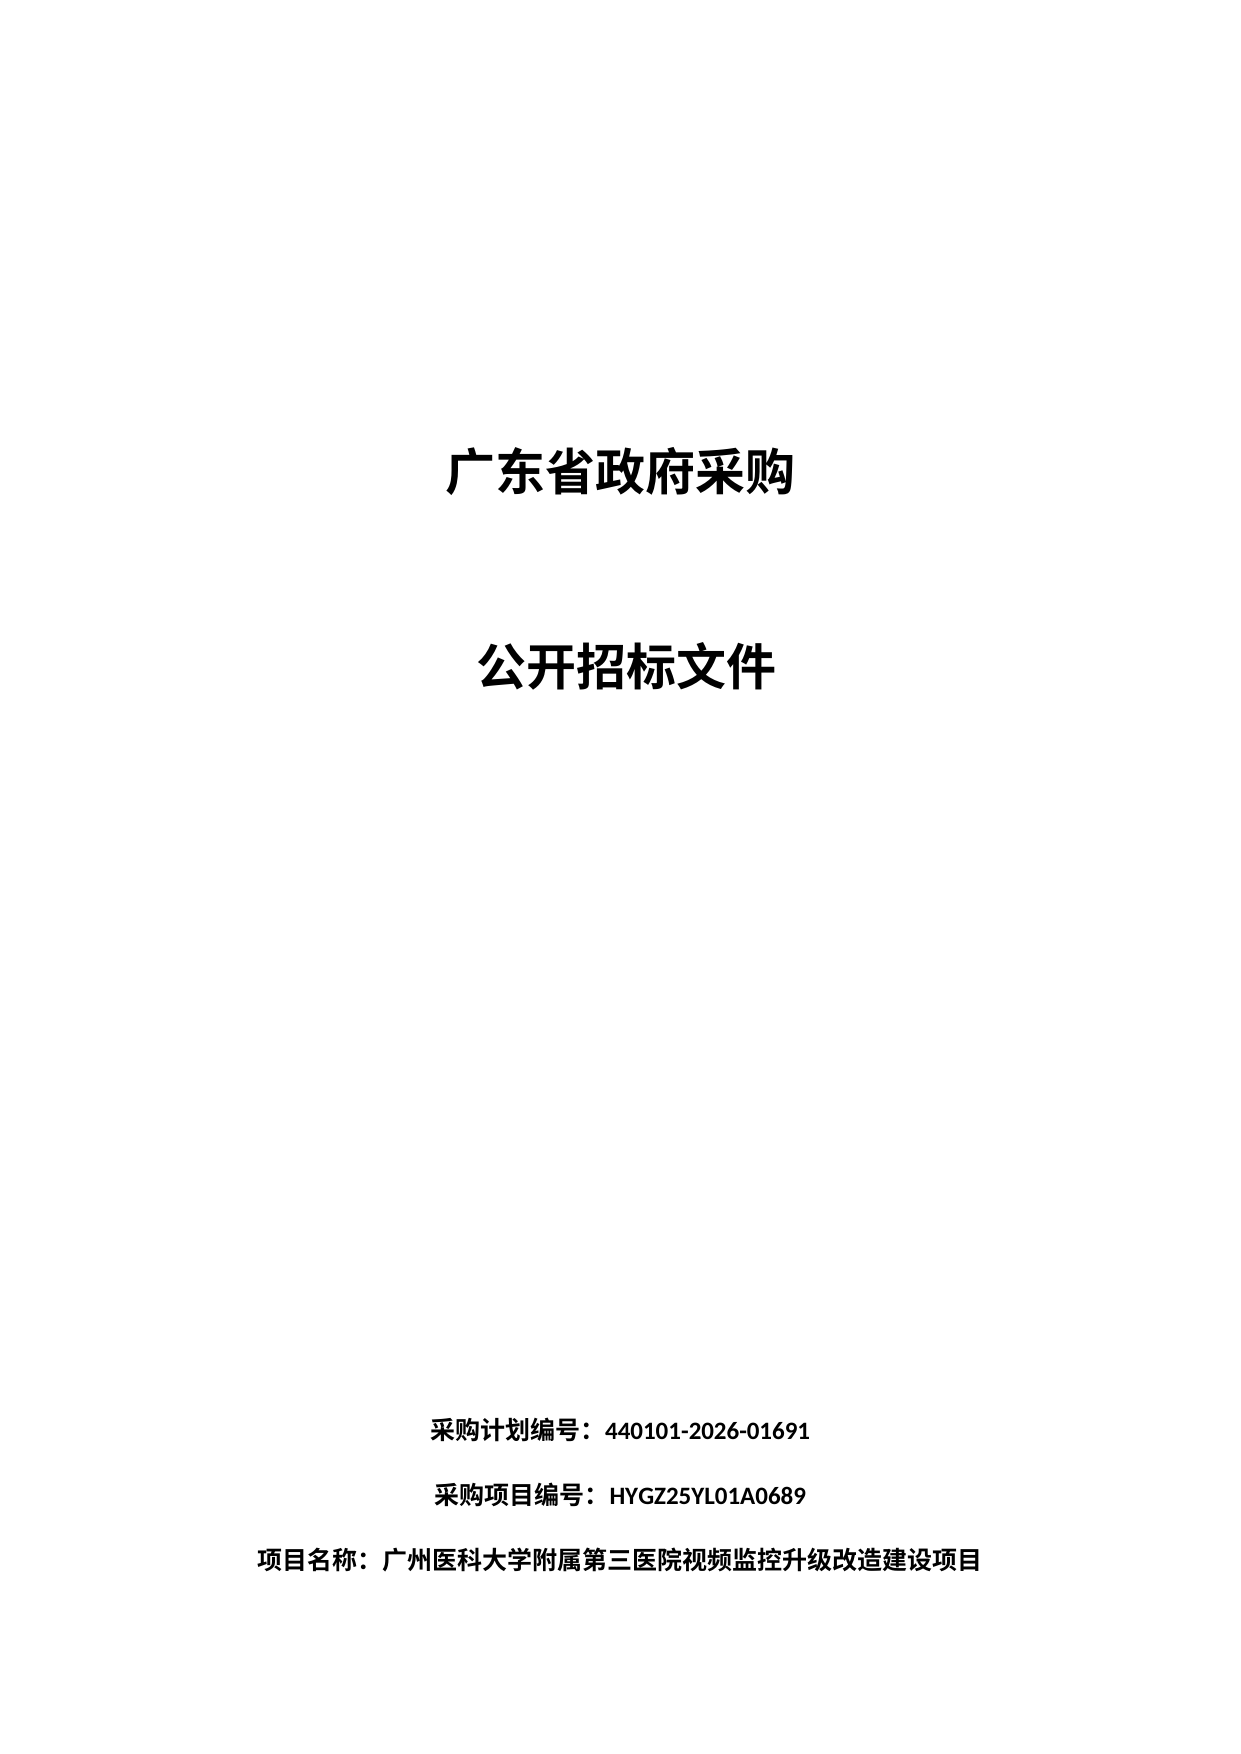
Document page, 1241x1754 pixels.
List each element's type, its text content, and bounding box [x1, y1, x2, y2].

text 广东省政府采购 [187, 422, 1053, 519]
text 采购计划编号：440101-2026-01691 [187, 1397, 1053, 1462]
text 项目名称：广州医科大学附属第三医院视频监控升级改造建设项目 [187, 1527, 1053, 1592]
text 采购项目编号：HYGZ25YL01A0689 [187, 1462, 1053, 1527]
text 公开招标文件 [187, 617, 1053, 1397]
